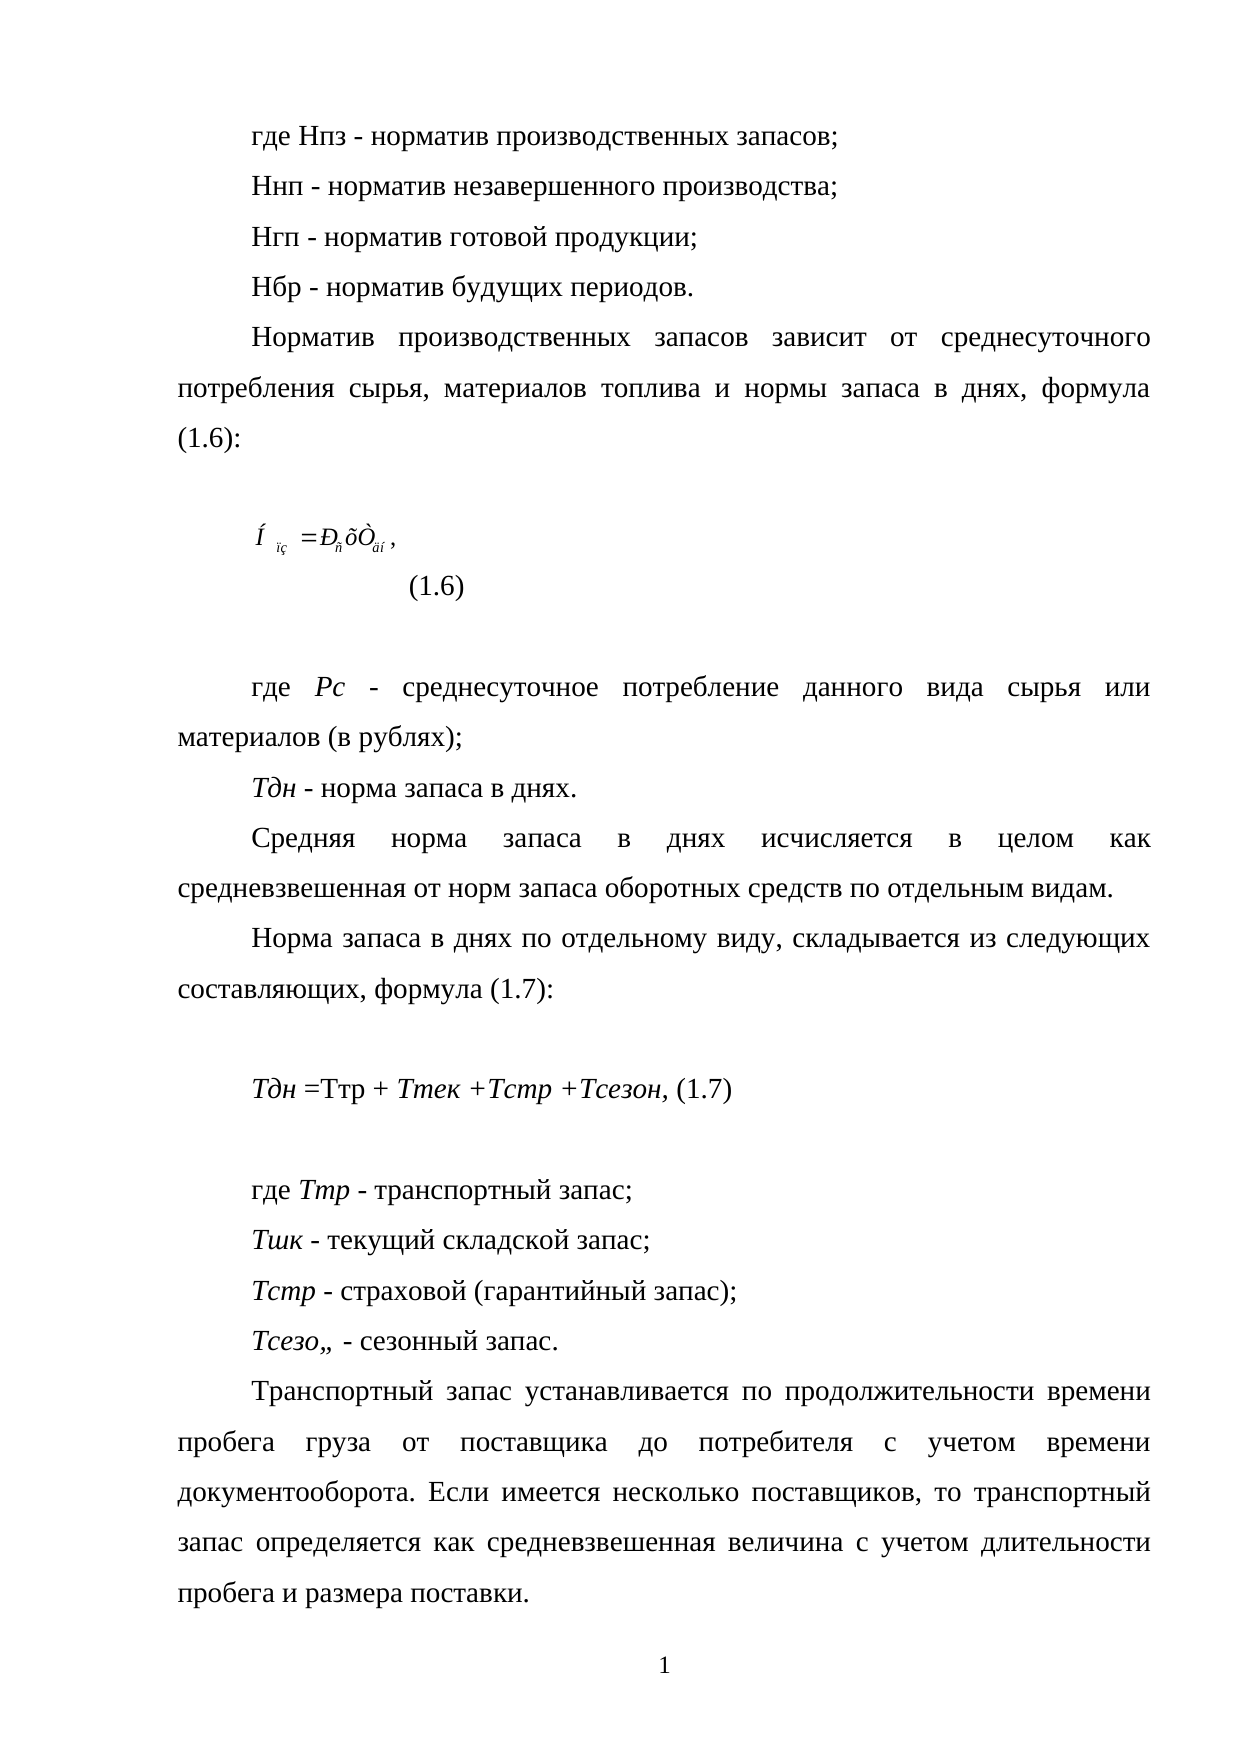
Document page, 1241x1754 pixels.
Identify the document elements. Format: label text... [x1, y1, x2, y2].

text Нбр - норматив будущих периодов. [177, 269, 1152, 303]
text Тсезо„ - сезонный запас. [177, 1323, 1152, 1357]
text (1.6) [177, 521, 1152, 602]
text Тдн - норма запаса в днях. [177, 770, 1152, 803]
text Тшк - текущий складской запас; [177, 1222, 1152, 1256]
text Норматив производственных запасов зависит от среднесуточного потребления сырья, материалов топлива и нормы запаса в днях, формула (1.6): [177, 319, 1152, 453]
text Нгп - норматив готовой продукции; [177, 219, 1152, 252]
text Тдн =Ттр + Ттек +Тстр +Тсезон, (1.7) [177, 1072, 1152, 1105]
text где Нпз - норматив производственных запасов; [177, 118, 1152, 152]
text Транспортный запас устанавливается по продолжительности времени пробега груза от поставщика до потребителя с учетом времени документооборота. Если имеется несколько поставщиков, то транспортный запас определяется как средневзвешенная величина с учетом длительности пробега и размера поставки. [177, 1373, 1152, 1608]
text Норма запаса в днях по отдельному виду, складывается из следующих составляющих, формула (1.7): [177, 921, 1152, 1004]
text где Рс - среднесуточное потребление данного вида сырья или материалов (в рублях); [177, 669, 1152, 753]
text Средняя норма запаса в днях исчисляется в целом как средневзвешенная от норм запаса оборотных средств по отдельным видам. [177, 820, 1152, 904]
text Тстр - страховой (гарантийный запас); [177, 1273, 1152, 1306]
text где Ттр - транспортный запас; [177, 1172, 1152, 1206]
text Ннп - норматив незавершенного производства; [177, 168, 1152, 202]
